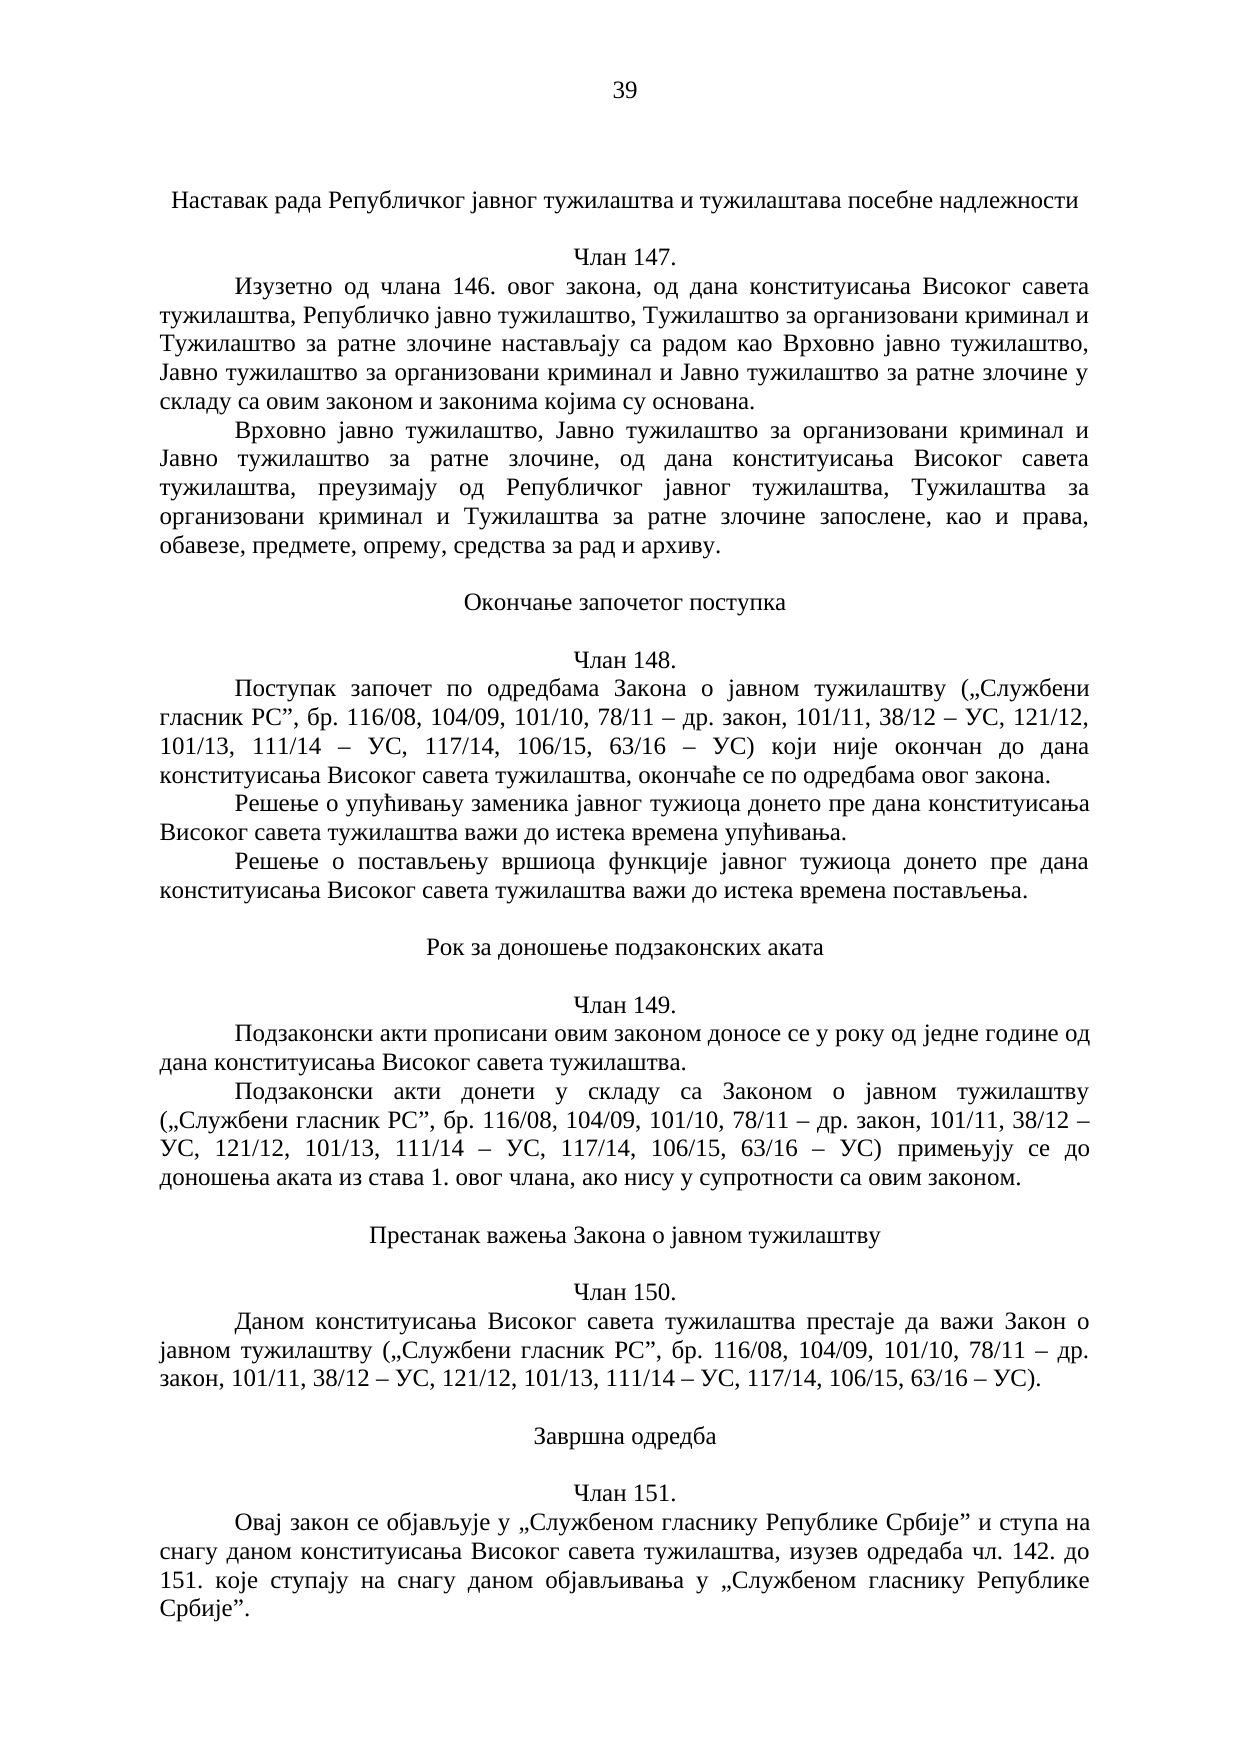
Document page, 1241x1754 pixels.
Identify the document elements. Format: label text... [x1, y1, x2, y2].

text Члан 147. [159, 242, 1090, 271]
text Члан 148. [159, 645, 1090, 673]
text Престанак важења Закона о јавном тужилаштву [159, 1220, 1090, 1248]
text Члан 149. [159, 990, 1090, 1018]
text Решење о постављењу вршиоца функције јавног тужиоца донето пре дана конституисања Високог савета тужилаштва важи до истека времена постављења. [159, 846, 1090, 903]
text Даном конституисања Високог савета тужилаштва престаје да важи Закон о јавном тужилаштву („Службени гласник РС”, бр. 116/08, 104/09, 101/10, 78/11 – др. закон, 101/11, 38/12 – УС, 121/12, 101/13, 111/14 – УС, 117/14, 106/15, 63/16 – УС). [159, 1306, 1090, 1392]
text Подзаконски акти донети у складу са Законом о јавном тужилаштву („Службени гласник РС”, бр. 116/08, 104/09, 101/10, 78/11 – др. закон, 101/11, 38/12 – УС, 121/12, 101/13, 111/14 – УС, 117/14, 106/15, 63/16 – УС) примењују се до доношења аката из става 1. овог члана, ако нису у супротности са овим законом. [159, 1076, 1090, 1191]
text Рок за доношење подзаконских аката [159, 932, 1090, 961]
text Завршна одредба [159, 1421, 1090, 1450]
text Врховно јавно тужилаштво, Јавно тужилаштво за организовани криминал и Јавно тужилаштво за ратне злочине, од дана конституисања Високог савета тужилаштва, преузимају од Републичког јавног тужилаштва, Тужилаштва за организовани криминал и Тужилаштва за ратне злочине запослене, као и права, обавезе, предмете, опрему, средства за рад и архиву. [159, 415, 1090, 558]
text Поступак започет по одредбама Законa о јавном тужилаштву („Службени гласник РС”, бр. 116/08, 104/09, 101/10, 78/11 – др. закон, 101/11, 38/12 – УС, 121/12, 101/13, 111/14 – УС, 117/14, 106/15, 63/16 – УС) који није окончан до дана конституисања Високог савета тужилаштва, окончаће се по одредбама овог закона. [159, 673, 1090, 788]
text Члан 150. [159, 1277, 1090, 1306]
text Изузетно од члана 146. овог закона, од дана конституисања Високог савета тужилаштва, Републичко јавно тужилаштво, Тужилаштво за организовани криминал и Тужилаштво за ратне злочине настављају са радом као Врховно јавно тужилаштво, Јавно тужилаштво за организовани криминал и Јавно тужилаштво за ратне злочине у складу са овим законом и законима којима су основана. [159, 271, 1090, 415]
text Овај закон се објављује у „Службеном гласнику Републике Србије” и ступа на снагу даном конституисања Високог савета тужилаштва, изузев одредаба чл. 142. до 151. које ступају на снагу даном објављивања у „Службеном гласнику Републике Србије”. [159, 1507, 1090, 1622]
text Члан 151. [159, 1478, 1090, 1507]
text Окончање започетог поступка [159, 587, 1090, 616]
text Подзаконски акти прописани овим законом доносе се у року од једне године од дана конституисања Високог савета тужилаштва. [159, 1018, 1090, 1076]
text Решење о упућивању заменика јавног тужиоца донето пре дана конституисања Високог савета тужилаштва важи до истека времена упућивања. [159, 788, 1090, 846]
text Наставак рада Републичког јавног тужилаштва и тужилаштава посебне надлежности [159, 185, 1090, 213]
